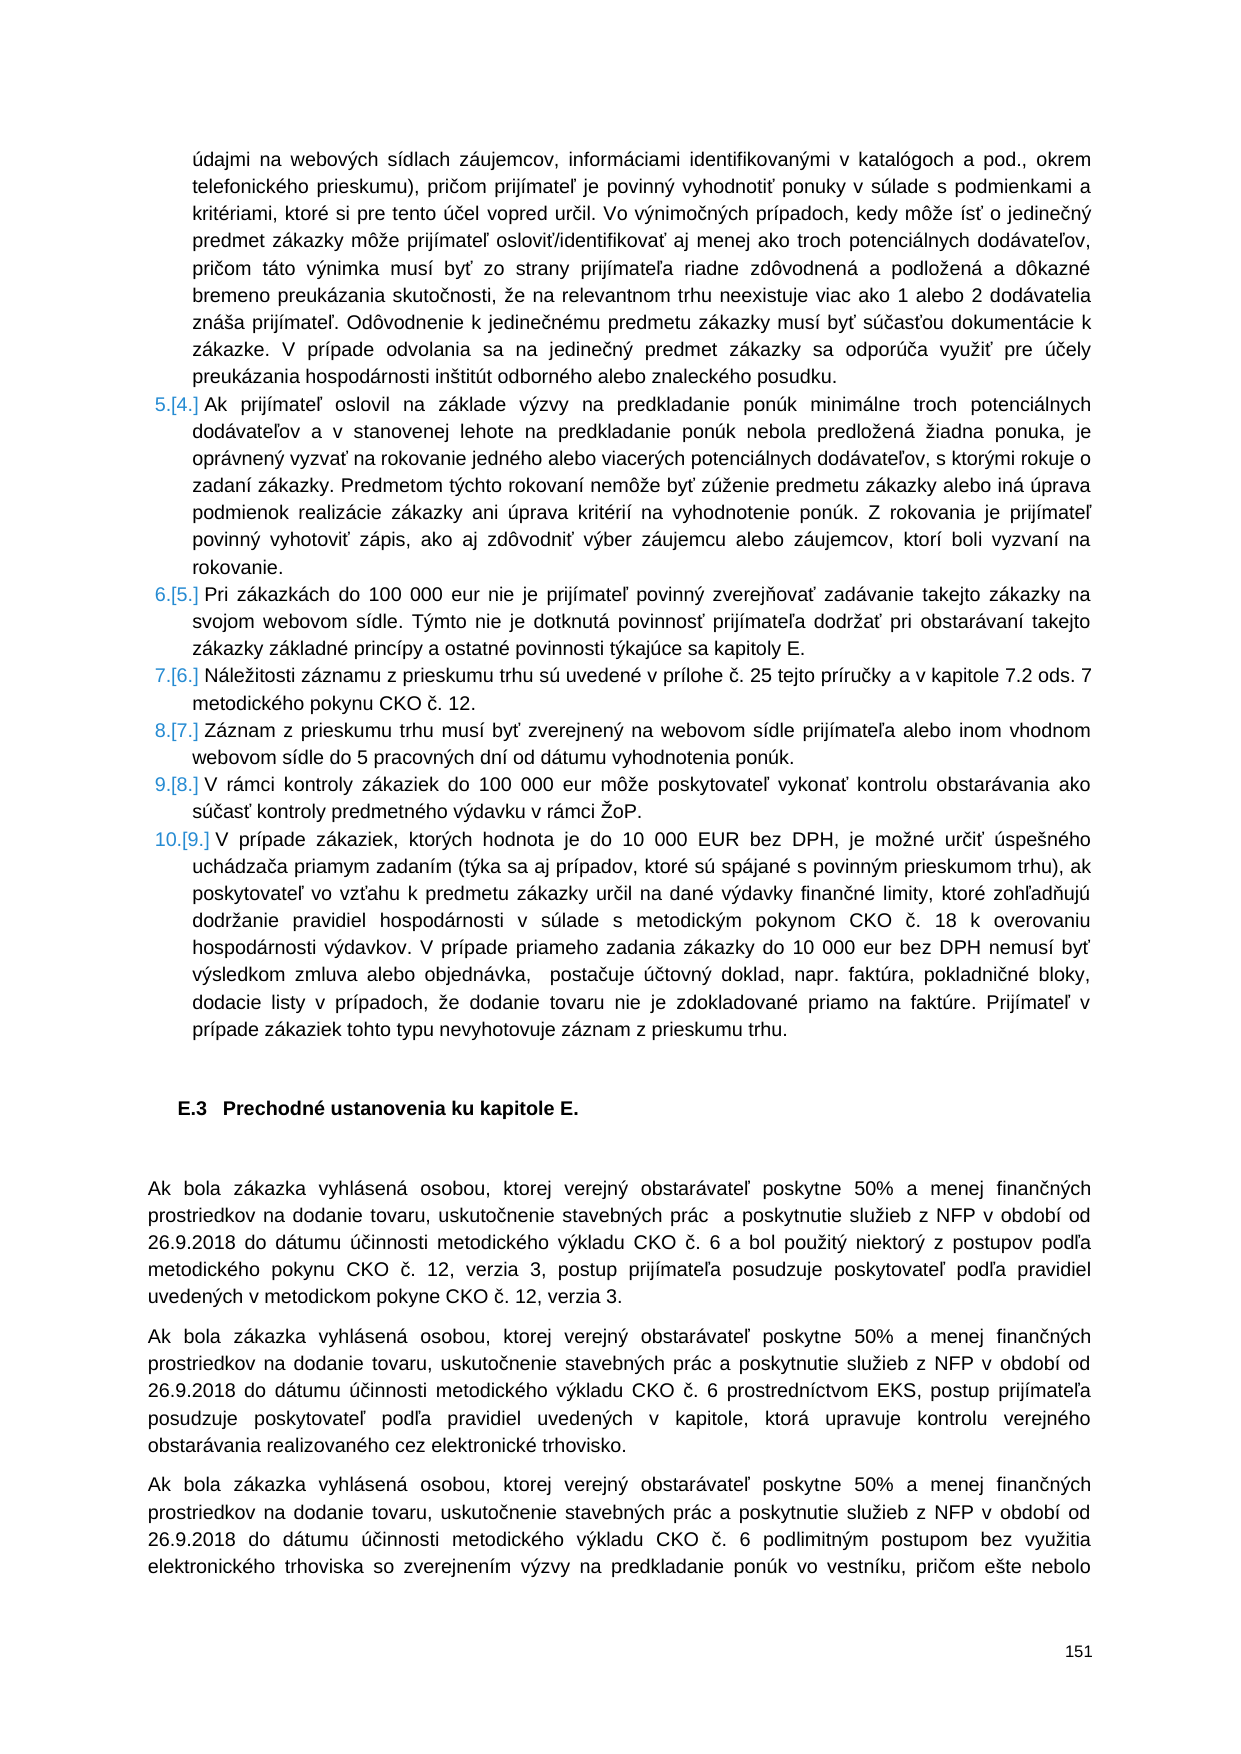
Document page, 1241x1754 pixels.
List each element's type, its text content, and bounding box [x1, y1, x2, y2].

text E.3 Prechodné ustanovenia ku kapitole E. [177, 1097, 1092, 1120]
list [154, 148, 1092, 388]
list V prípade zákaziek, ktorých hodnota je do 10 000 EUR bez DPH, je možné určiť úspešného uchádzača priamym zadaním (týka sa aj prípadov, ktoré sú spájané s povinným prieskumom trhu), ak poskytovateľ vo vzťahu k predmetu zákazky určil na dané výdavky finančné limity, ktoré zohľadňujú dodržanie pravidiel hospodárnosti v súlade s metodickým pokynom CKO č. 18 k overovaniu hospodárnosti výdavkov. V prípade priameho zadania zákazky do 10 000 eur bez DPH nemusí byť výsledkom zmluva alebo objednávka, postačuje účtovný doklad, napr. faktúra, pokladničné bloky, dodacie listy v prípadoch, že dodanie tovaru nie je zdokladované priamo na faktúre. Prijímateľ v prípade zákaziek tohto typu nevyhotovuje záznam z prieskumu trhu. [154, 827, 1092, 1040]
list Ak prijímateľ oslovil na základe výzvy na predkladanie ponúk minimálne troch potenciálnych dodávateľov a v stanovenej lehote na predkladanie ponúk nebola predložená žiadna ponuka, je oprávnený vyzvať na rokovanie jedného alebo viacerých potenciálnych dodávateľov, s ktorými rokuje o zadaní zákazky. Predmetom týchto rokovaní nemôže byť zúženie predmetu zákazky alebo iná úprava podmienok realizácie zákazky ani úprava kritérií na vyhodnotenie ponúk. Z rokovania je prijímateľ povinný vyhotoviť zápis, ako aj zdôvodniť výber záujemcu alebo záujemcov, ktorí boli vyzvaní na rokovanie. [154, 392, 1092, 578]
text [148, 1473, 1092, 1578]
text Ak bola zákazka vyhlásená osobou, ktorej verejný obstarávateľ poskytne 50% a menej finančných prostriedkov na dodanie tovaru, uskutočnenie stavebných prác a poskytnutie služieb z NFP v období od 26.9.2018 do dátumu účinnosti metodického výkladu CKO č. 6 a bol použitý niektorý z postupov podľa metodického pokynu CKO č. 12, verzia 3, postup prijímateľa posudzuje poskytovateľ podľa pravidiel uvedených v metodickom pokyne CKO č. 12, verzia 3. [148, 1176, 1092, 1308]
list Pri zákazkách do 100 000 eur nie je prijímateľ povinný zverejňovať zadávanie takejto zákazky na svojom webovom sídle. Týmto nie je dotknutá povinnosť prijímateľa dodržať pri obstarávaní takejto zákazky základné princípy a ostatné povinnosti týkajúce sa kapitoly E. [154, 583, 1092, 660]
list V rámci kontroly zákaziek do 100 000 eur môže poskytovateľ vykonať kontrolu obstarávania ako súčasť kontroly predmetného výdavku v rámci ŽoP. [154, 773, 1092, 823]
text Ak bola zákazka vyhlásená osobou, ktorej verejný obstarávateľ poskytne 50% a menej finančných prostriedkov na dodanie tovaru, uskutočnenie stavebných prác a poskytnutie služieb z NFP v období od 26.9.2018 do dátumu účinnosti metodického výkladu CKO č. 6 prostredníctvom EKS, postup prijímateľa posudzuje poskytovateľ podľa pravidiel uvedených v kapitole, ktorá upravuje kontrolu verejného obstarávania realizovaného cez elektronické trhovisko. [148, 1325, 1092, 1456]
list Záznam z prieskumu trhu musí byť zverejnený na webovom sídle prijímateľa alebo inom vhodnom webovom sídle do 5 pracovných dní od dátumu vyhodnotenia ponúk. [154, 719, 1092, 768]
list Náležitosti záznamu z prieskumu trhu sú uvedené v prílohe č. 25 tejto príručky a v kapitole 7.2 ods. 7 metodického pokynu CKO č. 12. [154, 664, 1092, 714]
